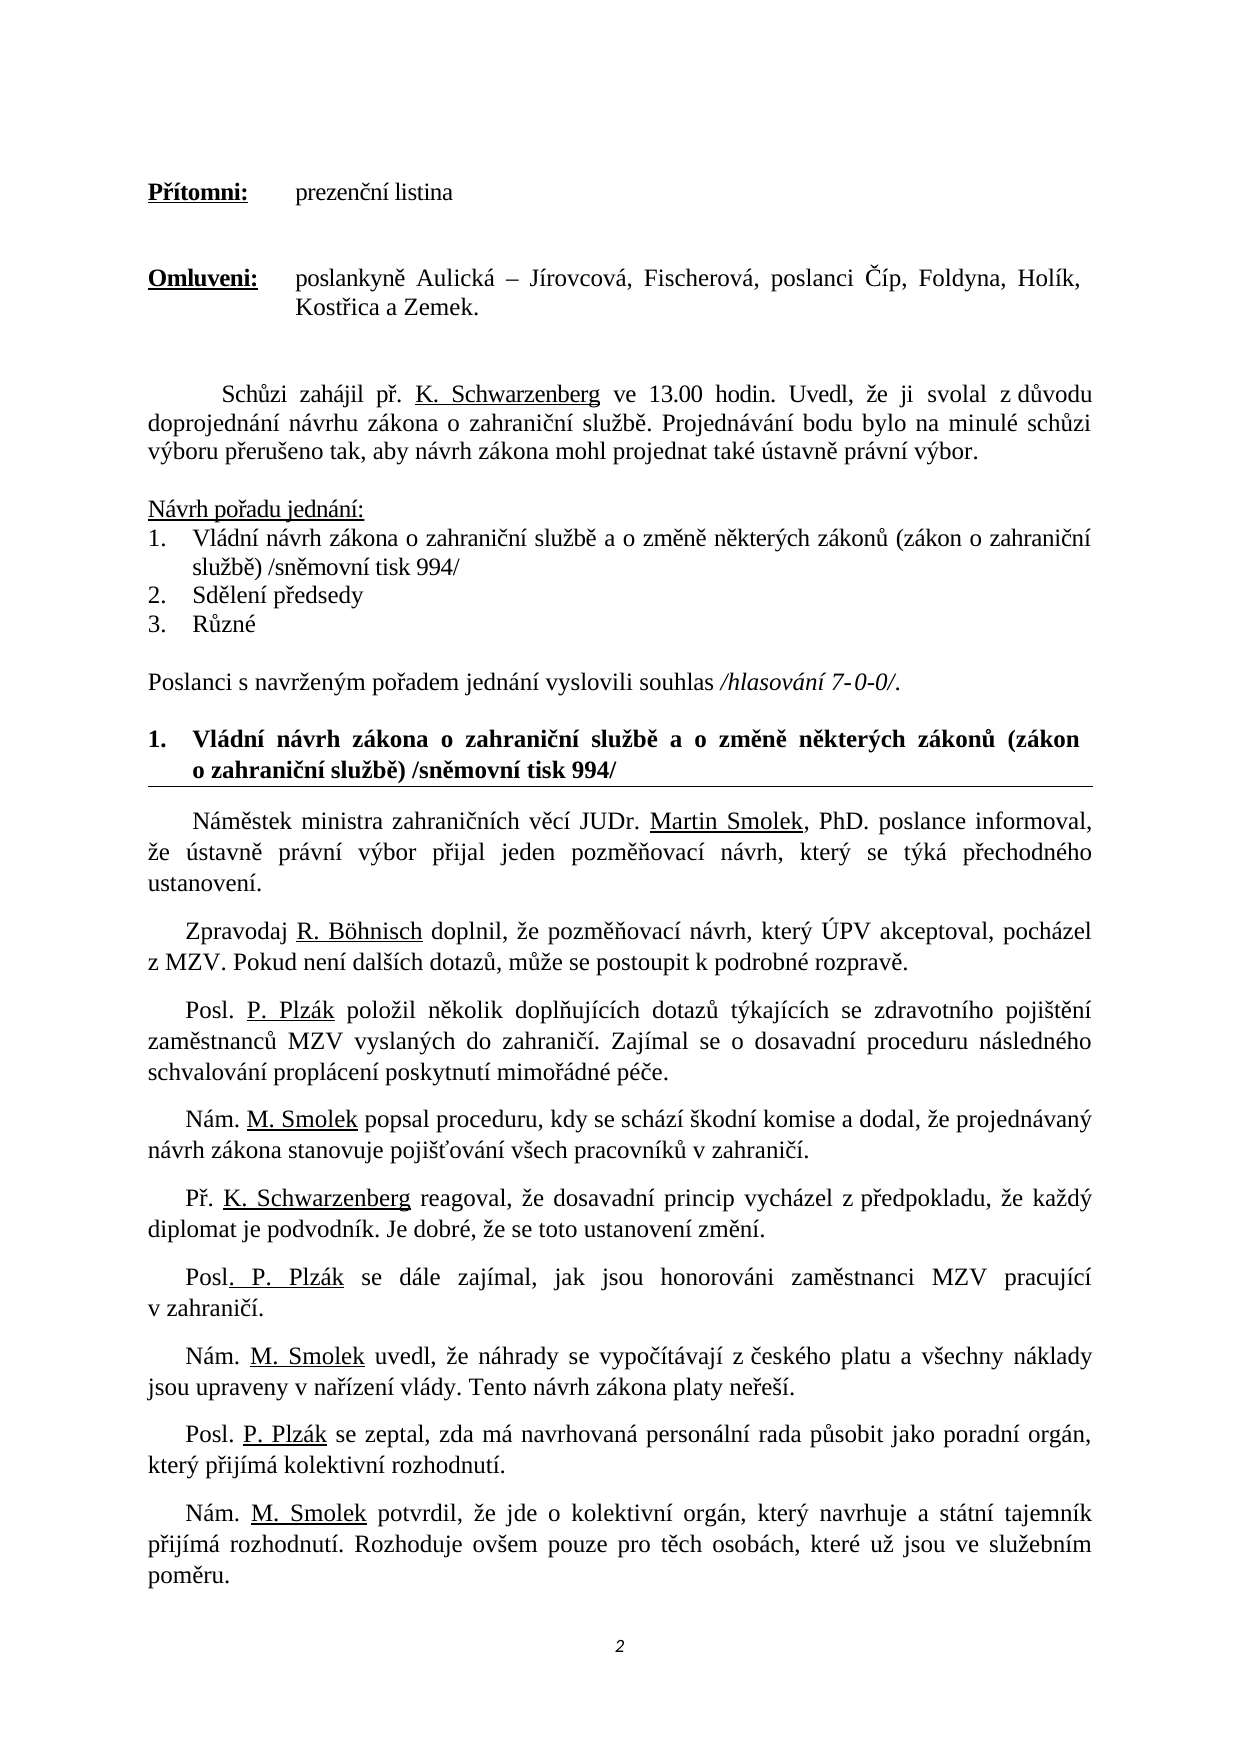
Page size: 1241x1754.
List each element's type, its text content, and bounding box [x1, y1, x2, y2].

text Přítomni: prezenční listina [148, 177, 1093, 206]
text Návrh pořadu jednání: [148, 494, 1093, 523]
text Nám. M. Smolek uvedl, že náhrady se vypočítávají z českého platu a všechny náklady jsou upraveny v nařízení vlády. Tento návrh zákona platy neřeší. [148, 1341, 1093, 1401]
text Nám. M. Smolek popsal proceduru, kdy se schází škodní komise a dodal, že projednávaný návrh zákona stanovuje pojišťování všech pracovníků v zahraničí. [148, 1104, 1093, 1164]
text Poslanci s navrženým pořadem jednání vyslovili souhlas /hlasování 7-0-0/. [148, 667, 1093, 696]
text Zpravodaj R. Böhnisch doplnil, že pozměňovací návrh, který ÚPV akceptoval, pocházel z MZV. Pokud není dalších dotazů, může se postoupit k podrobné rozpravě. [148, 916, 1093, 976]
text Posl. P. Plzák se dále zajímal, jak jsou honorováni zaměstnanci MZV pracující v zahraničí. [148, 1262, 1093, 1322]
list Vládní návrh zákona o zahraniční službě a o změně některých zákonů (zákon o zahraniční službě) /sněmovní tisk 994/ [148, 724, 1093, 786]
text Nám. M. Smolek potvrdil, že jde o kolektivní orgán, který navrhuje a státní tajemník přijímá rozhodnutí. Rozhoduje ovšem pouze pro těch osobách, které už jsou ve služebním poměru. [148, 1498, 1093, 1589]
list Vládní návrh zákona o zahraniční službě a o změně některých zákonů (zákon o zahraniční službě) /sněmovní tisk 994/ [148, 523, 1093, 581]
text Omluveni: poslankyně Aulická – Jírovcová, Fischerová, poslanci Číp, Foldyna, Holík, Kostřica a Zemek. [148, 263, 1093, 321]
text Posl. P. Plzák se zeptal, zda má navrhovaná personální rada působit jako poradní orgán, který přijímá kolektivní rozhodnutí. [148, 1419, 1093, 1479]
text Schůzi zahájil př. K. Schwarzenberg ve 13.00 hodin. Uvedl, že ji svolal z důvodu doprojednání návrhu zákona o zahraniční službě. Projednávání bodu bylo na minulé schůzi výboru přerušeno tak, aby návrh zákona mohl projednat také ústavně právní výbor. [148, 379, 1093, 465]
list Sdělení předsedy [148, 581, 1093, 609]
text Náměstek ministra zahraničních věcí JUDr. Martin Smolek, PhD. poslance informoval, že ústavně právní výbor přijal jeden pozměňovací návrh, který se týká přechodného ustanovení. [148, 806, 1093, 897]
text Posl. P. Plzák položil několik doplňujících dotazů týkajících se zdravotního pojištění zaměstnanců MZV vyslaných do zahraničí. Zajímal se o dosavadní proceduru následného schvalování proplácení poskytnutí mimořádné péče. [148, 995, 1093, 1086]
text Př. K. Schwarzenberg reagoval, že dosavadní princip vycházel z předpokladu, že každý diplomat je podvodník. Je dobré, že se toto ustanovení změní. [148, 1183, 1093, 1243]
list Různé [148, 609, 1093, 638]
